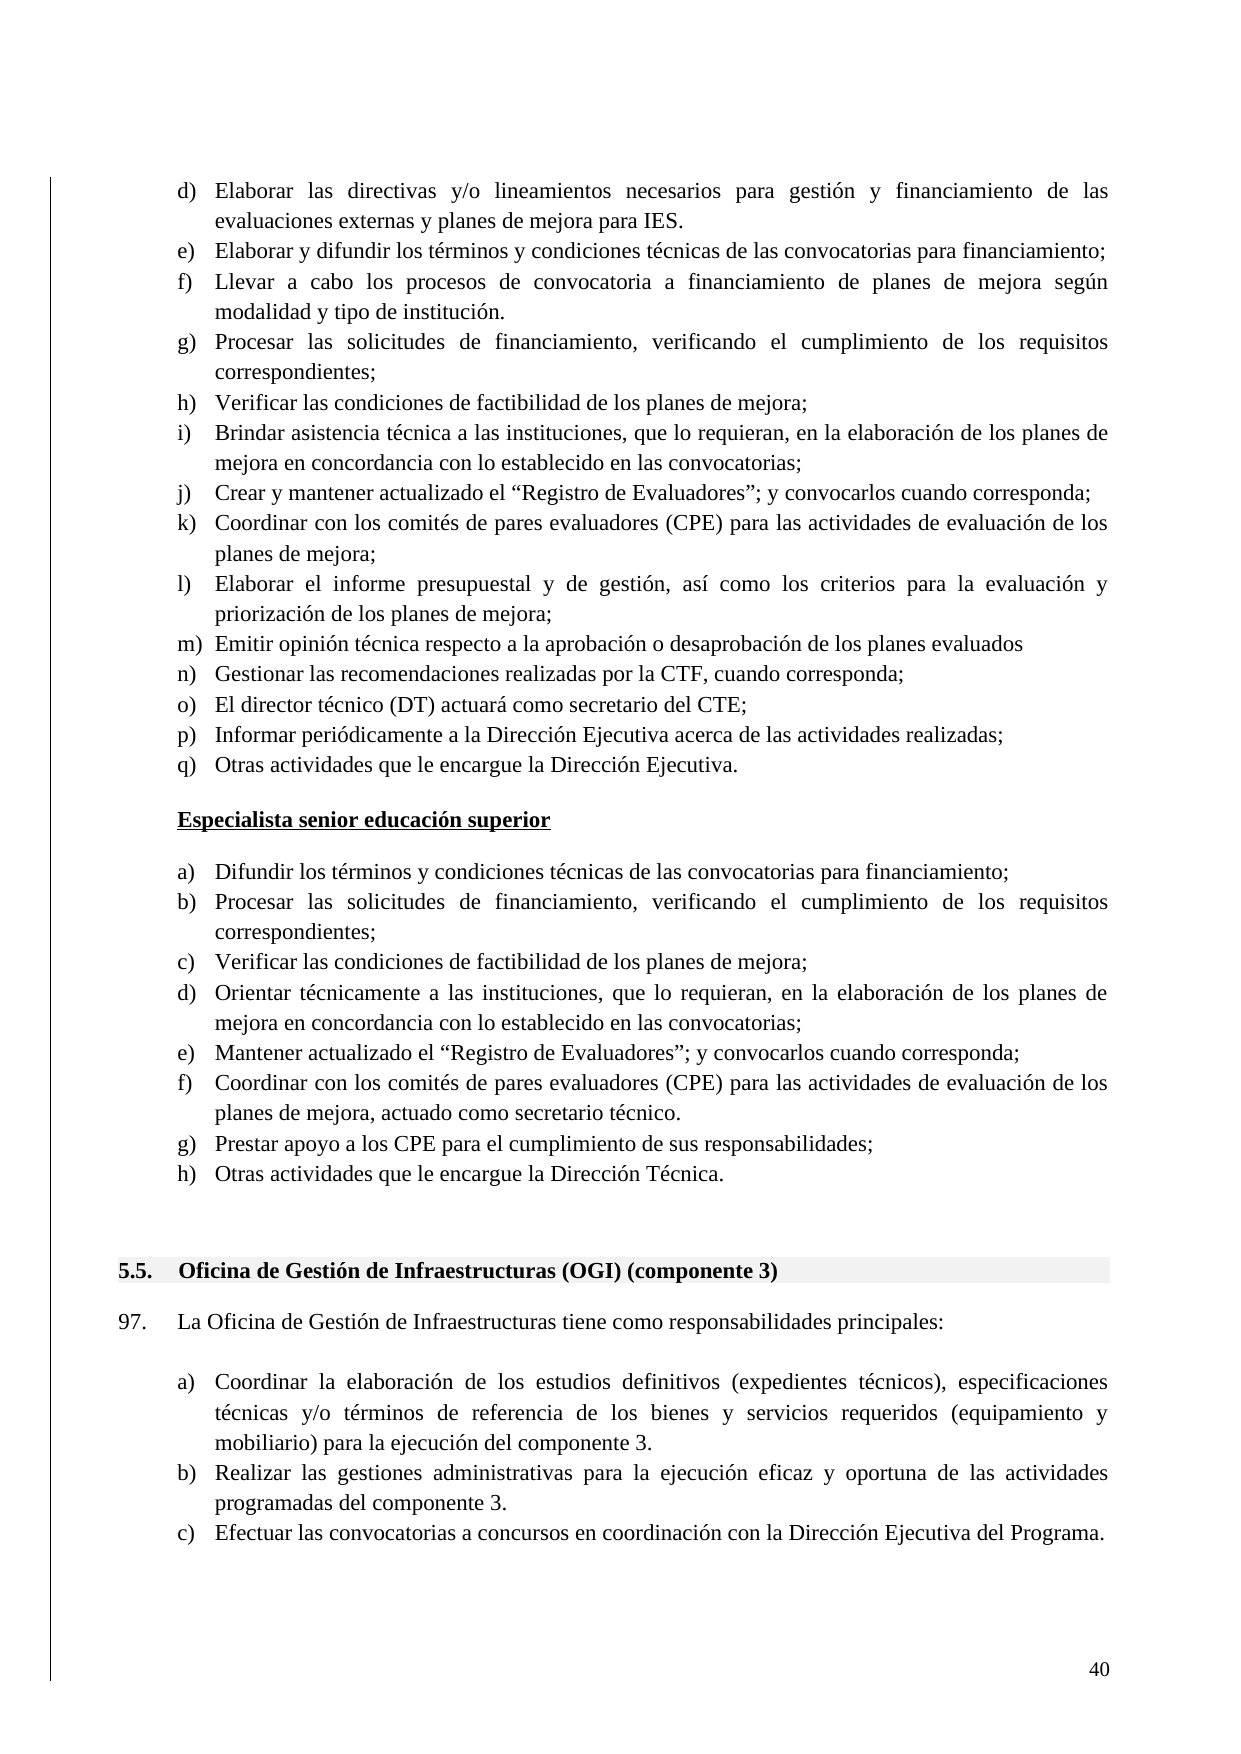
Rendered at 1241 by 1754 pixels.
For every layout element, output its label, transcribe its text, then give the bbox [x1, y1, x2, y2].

list Procesar las solicitudes de financiamiento, verificando el cumplimiento de los requisitos correspondientes; [177, 888, 1110, 944]
list Verificar las condiciones de factibilidad de los planes de mejora; [177, 948, 1110, 975]
list Otras actividades que le encargue la Dirección Técnica. [177, 1160, 1110, 1186]
list Difundir los términos y condiciones técnicas de las convocatorias para financiamiento; [177, 858, 1110, 884]
list Brindar asistencia técnica a las instituciones, que lo requieran, en la elaboración de los planes de mejora en concordancia con lo establecido en las convocatorias; [177, 419, 1110, 475]
list Realizar las gestiones administrativas para la ejecución eficaz y oportuna de las actividades programadas del componente 3. [177, 1459, 1110, 1516]
list Llevar a cabo los procesos de convocatoria a financiamiento de planes de mejora según modalidad y tipo de institución. [177, 268, 1110, 324]
list Crear y mantener actualizado el “Registro de Evaluadores”; y convocarlos cuando corresponda; [177, 479, 1110, 506]
list La Oficina de Gestión de Infraestructuras tiene como responsabilidades principales: [118, 1308, 1110, 1334]
subtitle Oficina de Gestión de Infraestructuras (OGI) (componente 3) [118, 1257, 1110, 1283]
list Elaborar las directivas y/o lineamientos necesarios para gestión y financiamiento de las evaluaciones externas y planes de mejora para IES. [177, 177, 1110, 234]
list Orientar técnicamente a las instituciones, que lo requieran, en la elaboración de los planes de mejora en concordancia con lo establecido en las convocatorias; [177, 978, 1110, 1035]
list Informar periódicamente a la Dirección Ejecutiva acerca de las actividades realizadas; [177, 721, 1110, 747]
list Emitir opinión técnica respecto a la aprobación o desaprobación de los planes evaluados [177, 630, 1110, 657]
list Coordinar la elaboración de los estudios definitivos (expedientes técnicos), especificaciones técnicas y/o términos de referencia de los bienes y servicios requeridos (equipamiento y mobiliario) para la ejecución del componente 3. [177, 1368, 1110, 1455]
subtitle Especialista senior educación superior [177, 806, 1110, 833]
list Gestionar las recomendaciones realizadas por la CTF, cuando corresponda; [177, 661, 1110, 687]
list Coordinar con los comités de pares evaluadores (CPE) para las actividades de evaluación de los planes de mejora; [177, 509, 1110, 566]
list Prestar apoyo a los CPE para el cumplimiento de sus responsabilidades; [177, 1129, 1110, 1156]
list Elaborar y difundir los términos y condiciones técnicas de las convocatorias para financiamiento; [177, 238, 1110, 264]
list Otras actividades que le encargue la Dirección Ejecutiva. [177, 751, 1110, 777]
list Efectuar las convocatorias a concursos en coordinación con la Dirección Ejecutiva del Programa. [177, 1519, 1110, 1546]
list El director técnico (DT) actuará como secretario del CTE; [177, 691, 1110, 717]
list Mantener actualizado el “Registro de Evaluadores”; y convocarlos cuando corresponda; [177, 1039, 1110, 1065]
list Verificar las condiciones de factibilidad de los planes de mejora; [177, 389, 1110, 415]
list Procesar las solicitudes de financiamiento, verificando el cumplimiento de los requisitos correspondientes; [177, 328, 1110, 385]
list Elaborar el informe presupuestal y de gestión, así como los criterios para la evaluación y priorización de los planes de mejora; [177, 570, 1110, 626]
list Coordinar con los comités de pares evaluadores (CPE) para las actividades de evaluación de los planes de mejora, actuado como secretario técnico. [177, 1069, 1110, 1126]
